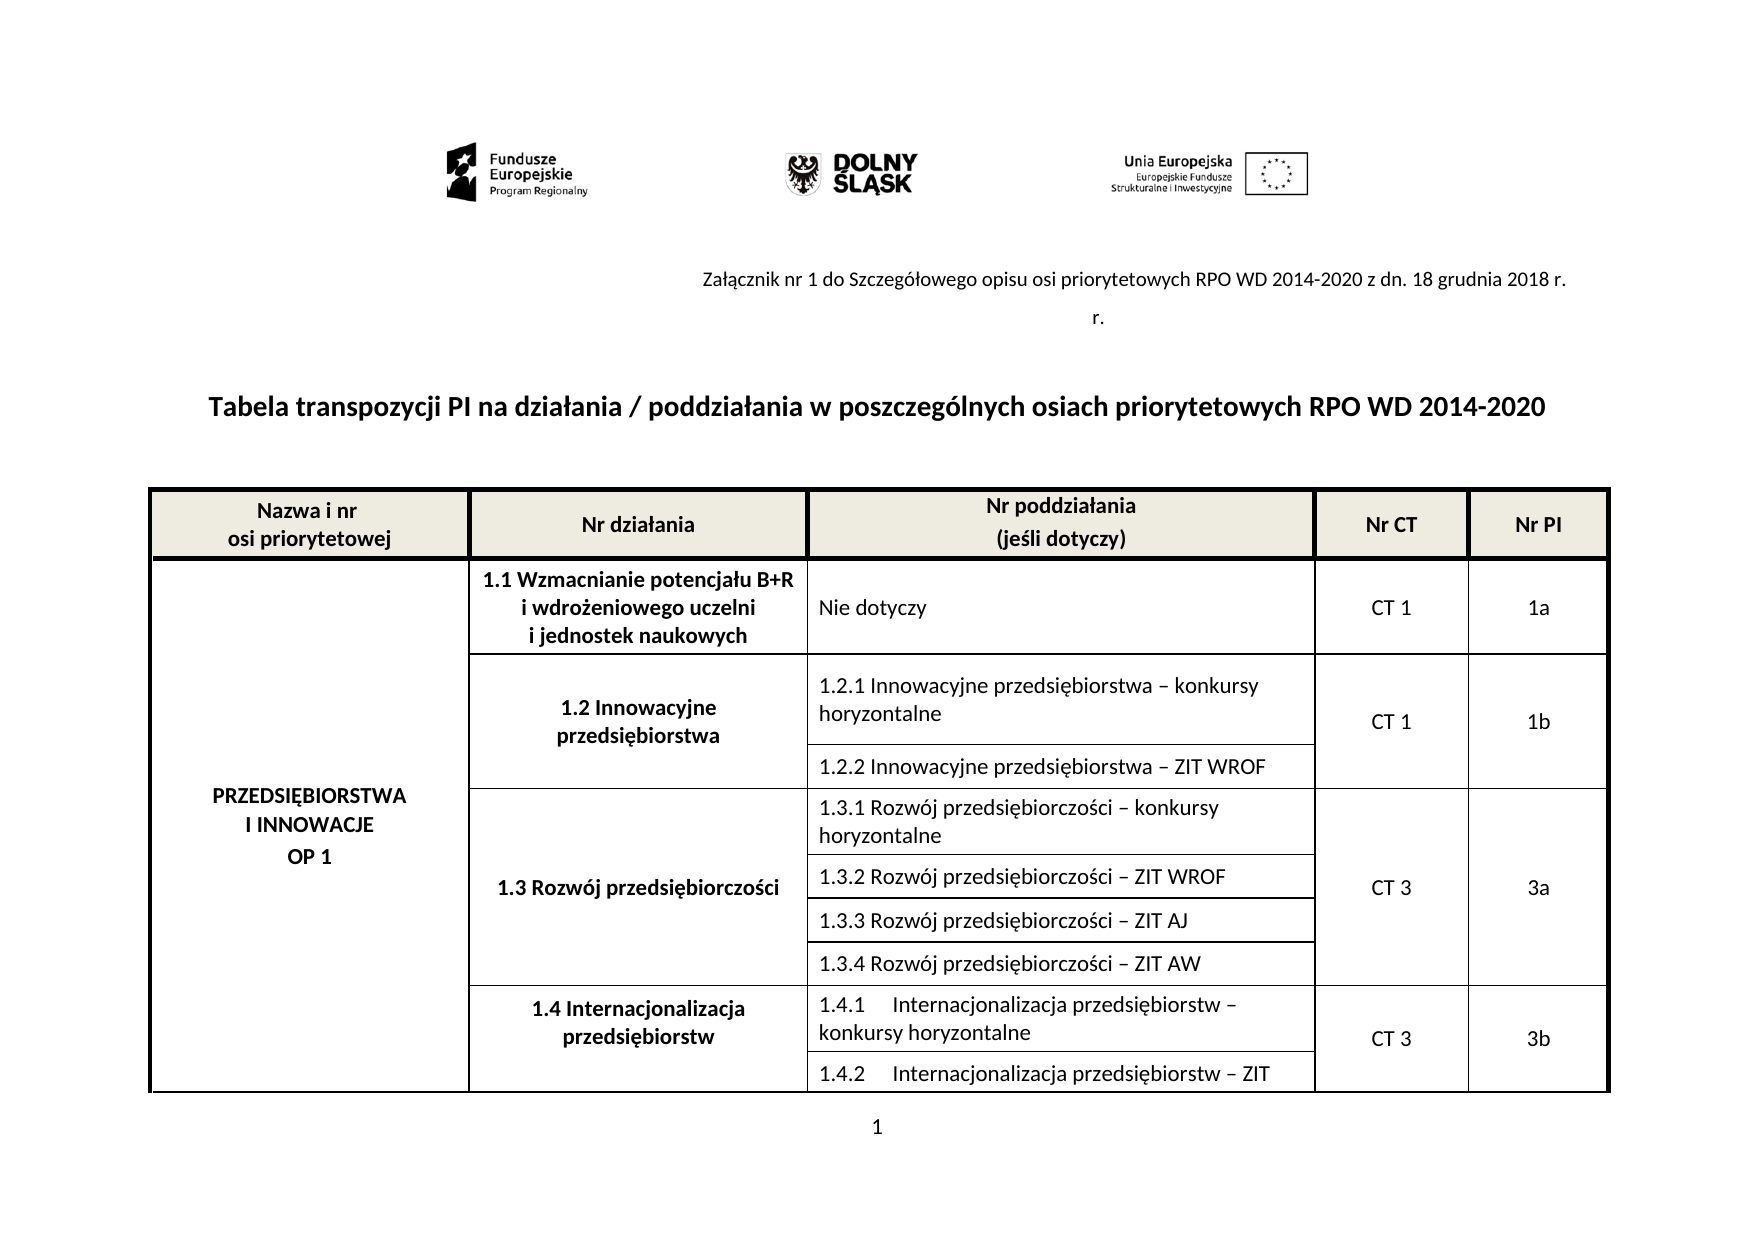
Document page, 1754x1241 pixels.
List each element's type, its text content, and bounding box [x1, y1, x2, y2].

table_cell 1a [1469, 561, 1606, 653]
table_cell 3a [1469, 789, 1606, 985]
table_cell 1.3.2 Rozwój przedsiębiorczości – ZIT WROF [808, 855, 1314, 897]
table_cell 1.3.4 Rozwój przedsiębiorczości – ZIT AW [808, 943, 1314, 985]
table_cell 1.4 Internacjonalizacja przedsiębiorstw [470, 986, 807, 1091]
table_cell 1.3.1 Rozwój przedsiębiorczości – konkursy horyzontalne [808, 789, 1314, 853]
text Załącznik nr 1 do Szczegółowego opisu osi priorytetowych RPO WD 2014-2020 z dn. 18 grudnia 2018 r. r. [590, 266, 1606, 329]
table_cell CT 3 [1316, 789, 1468, 985]
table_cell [808, 1052, 1314, 1091]
table_cell 1.2.1 Innowacyjne przedsiębiorstwa – konkursy horyzontalne [808, 655, 1314, 744]
table_cell CT 3 [1316, 986, 1468, 1091]
table_header Nr działania [472, 492, 805, 556]
table_cell 1.4.1 Internacjonalizacja przedsiębiorstw – konkursy horyzontalne [808, 986, 1314, 1051]
table_cell 1.1 Wzmacnianie potencjału B+R i wdrożeniowego uczelni i jednostek naukowych [470, 561, 807, 653]
table_cell 1.2.2 Innowacyjne przedsiębiorstwa – ZIT WROF [808, 745, 1314, 787]
table_cell CT 1 [1316, 561, 1468, 653]
table_header Nr poddziałania (jeśli dotyczy) [810, 492, 1312, 556]
table_cell 3b [1469, 986, 1606, 1091]
table_cell 1.3.3 Rozwój przedsiębiorczości – ZIT AJ [808, 899, 1314, 941]
table_cell 1b [1469, 655, 1606, 787]
table_header Nr CT [1317, 492, 1466, 556]
table_cell 1.2 Innowacyjne przedsiębiorstwa [470, 655, 807, 787]
table_header Nr PI [1471, 492, 1606, 556]
text Tabela transpozycji PI na działania / poddziałania w poszczególnych osiach priorytetowych RPO WD 2014-2020 [148, 388, 1606, 423]
table_cell CT 1 [1316, 655, 1468, 787]
table_header Nazwa i nr osi priorytetowej [152, 492, 467, 556]
table_cell 1.3 Rozwój przedsiębiorczości [470, 789, 807, 985]
table_cell Nie dotyczy [808, 561, 1314, 653]
picture [387, 88, 1367, 252]
table_cell PRZEDSIĘBIORSTWA I INNOWACJE OP 1 [152, 557, 468, 1091]
